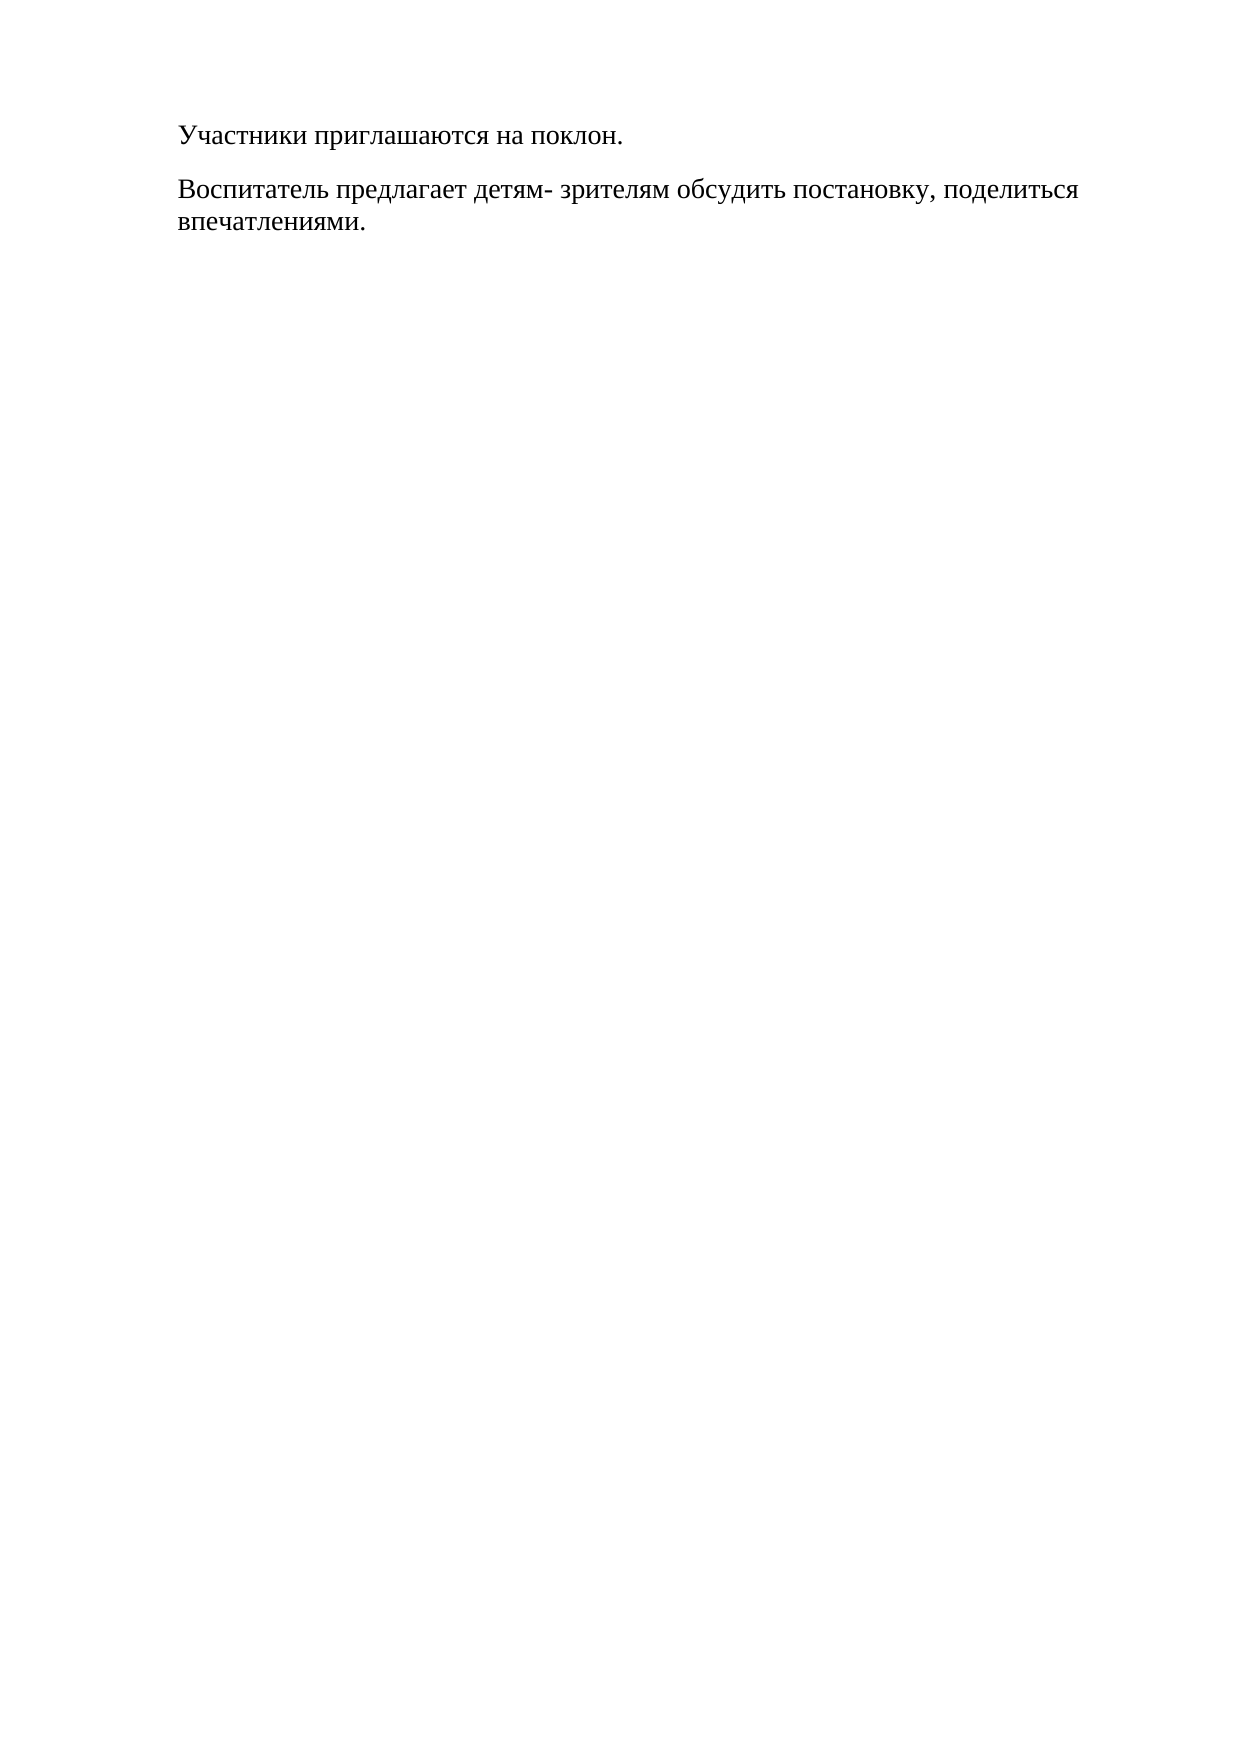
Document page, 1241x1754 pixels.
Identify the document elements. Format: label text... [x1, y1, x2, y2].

text Участники приглашаются на поклон. [177, 118, 1152, 151]
text Воспитатель предлагает детям- зрителям обсудить постановку, поделиться впечатлениями. [177, 172, 1152, 237]
